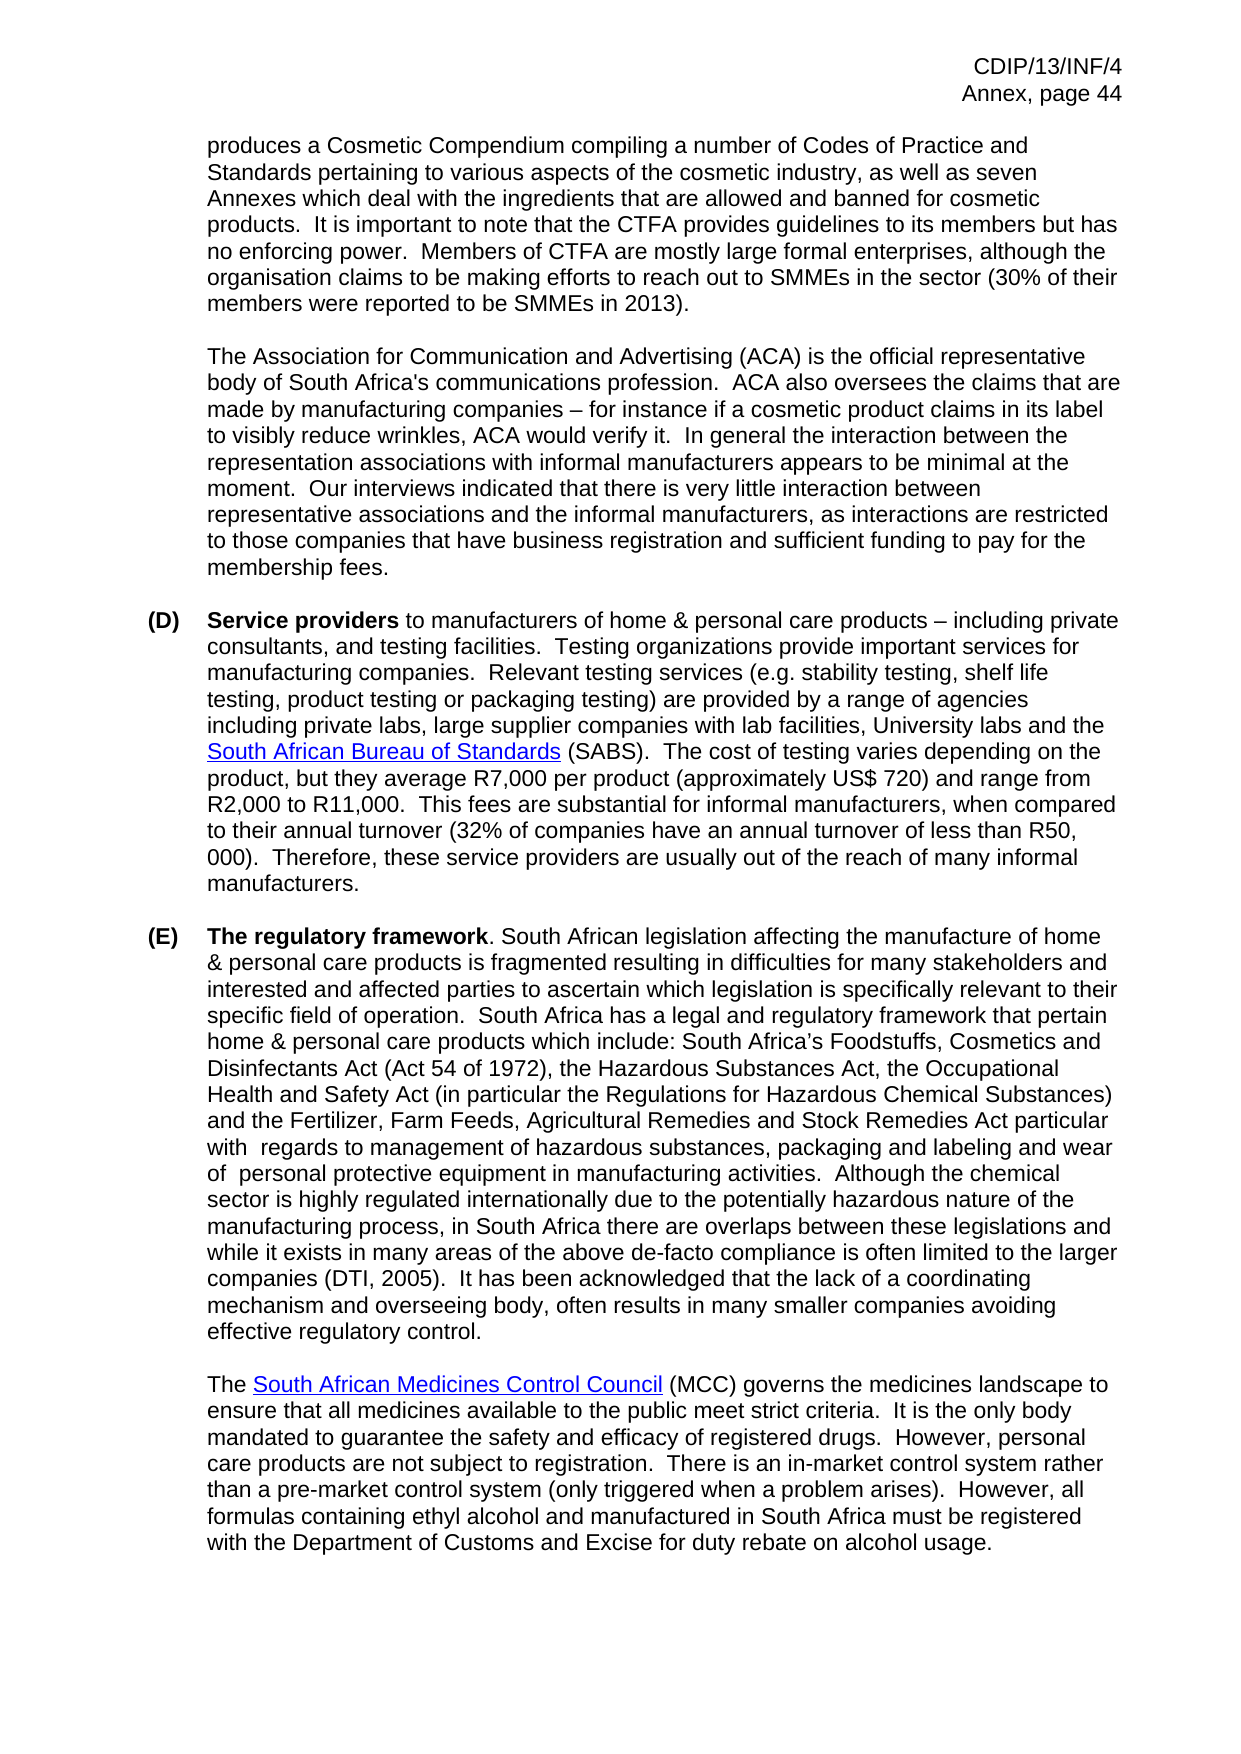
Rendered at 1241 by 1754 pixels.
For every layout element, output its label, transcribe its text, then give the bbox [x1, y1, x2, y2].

list Service providers to manufacturers of home & personal care products – including private consultants, and testing facilities. Testing organizations provide important services for manufacturing companies. Relevant testing services (e.g. stability testing, shelf life testing, product testing or packaging testing) are provided by a range of agencies including private labs, large supplier companies with lab facilities, University labs and the South African Bureau of Standards (SABS). The cost of testing varies depending on the product, but they average R7,000 per product (approximately US$ 720) and range from R2,000 to R11,000. This fees are substantial for informal manufacturers, when compared to their annual turnover (32% of companies have an annual turnover of less than R50, 000). Therefore, these service providers are usually out of the reach of many informal manufacturers. [148, 607, 1122, 896]
list The Association for Communication and Advertising (ACA) is the official representative body of South Africa's communications profession. ACA also oversees the claims that are made by manufacturing companies – for instance if a cosmetic product claims in its label to visibly reduce wrinkles, ACA would verify it. In general the interaction between the representation associations with informal manufacturers appears to be minimal at the moment. Our interviews indicated that there is very little interaction between representative associations and the informal manufacturers, as interactions are restricted to those companies that have business registration and sufficient funding to pay for the membership fees. [207, 343, 1122, 580]
list The regulatory framework. South African legislation affecting the manufacture of home & personal care products is fragmented resulting in difficulties for many stakeholders and interested and affected parties to ascertain which legislation is specifically relevant to their specific field of operation. South Africa has a legal and regulatory framework that pertain home & personal care products which include: South Africa’s Foodstuffs, Cosmetics and Disinfectants Act (Act 54 of 1972), the Hazardous Substances Act, the Occupational Health and Safety Act (in particular the Regulations for Hazardous Chemical Substances) and the Fertilizer, Farm Feeds, Agricultural Remedies and Stock Remedies Act particular with regards to management of hazardous substances, packaging and labeling and wear of personal protective equipment in manufacturing activities. Although the chemical sector is highly regulated internationally due to the potentially hazardous nature of the manufacturing process, in South Africa there are overlaps between these legislations and while it exists in many areas of the above de-facto compliance is often limited to the larger companies (DTI, 2005). It has been acknowledged that the lack of a coordinating mechanism and overseeing body, often results in many smaller companies avoiding effective regulatory control. [148, 923, 1122, 1344]
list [148, 132, 1122, 317]
list The South African Medicines Control Council (MCC) governs the medicines landscape to ensure that all medicines available to the public meet strict criteria. It is the only body mandated to guarantee the safety and efficacy of registered drugs. However, personal care products are not subject to registration. There is an in-market control system rather than a pre-market control system (only triggered when a problem arises). However, all formulas containing ethyl alcohol and manufactured in South Africa must be registered with the Department of Customs and Excise for duty rebate on alcohol usage. [207, 1371, 1122, 1555]
